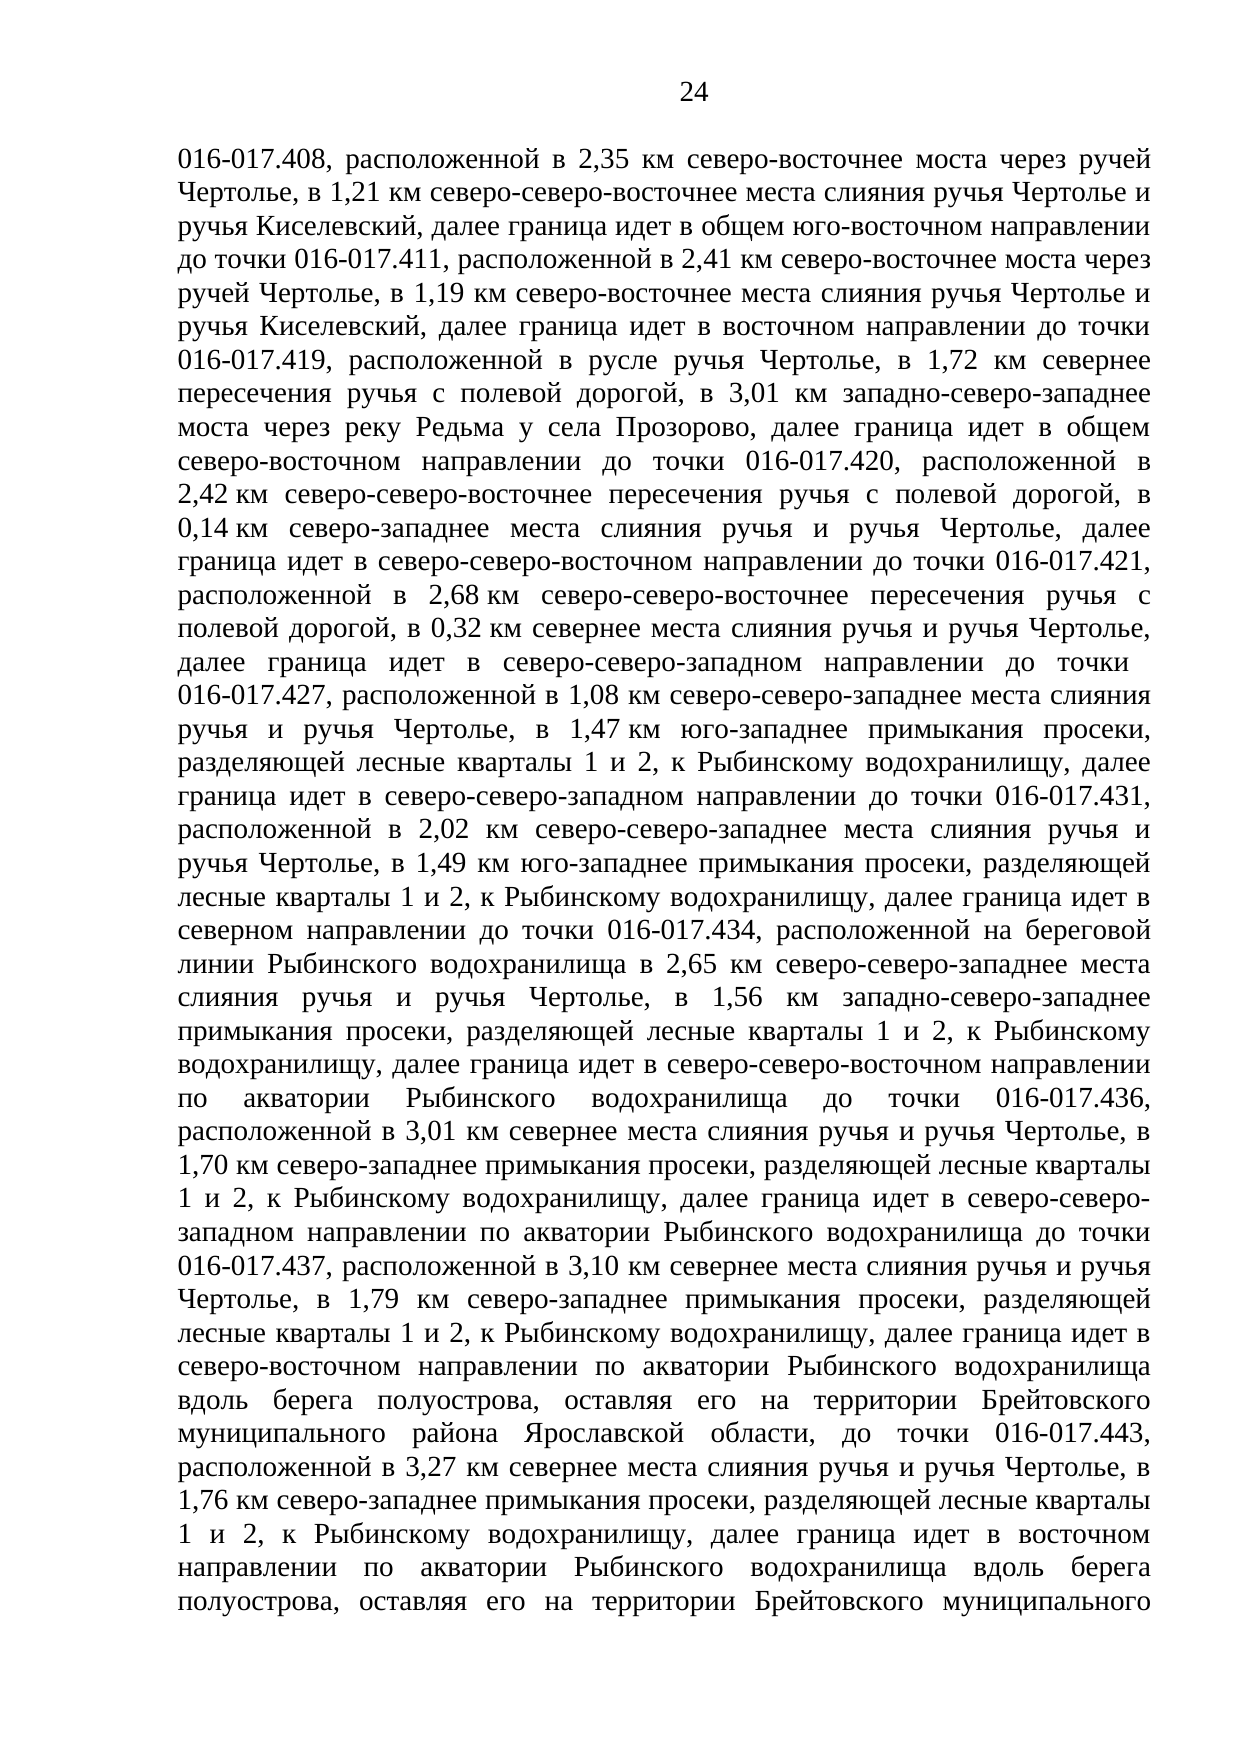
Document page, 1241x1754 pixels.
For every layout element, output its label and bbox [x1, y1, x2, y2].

text [177, 141, 1152, 1617]
